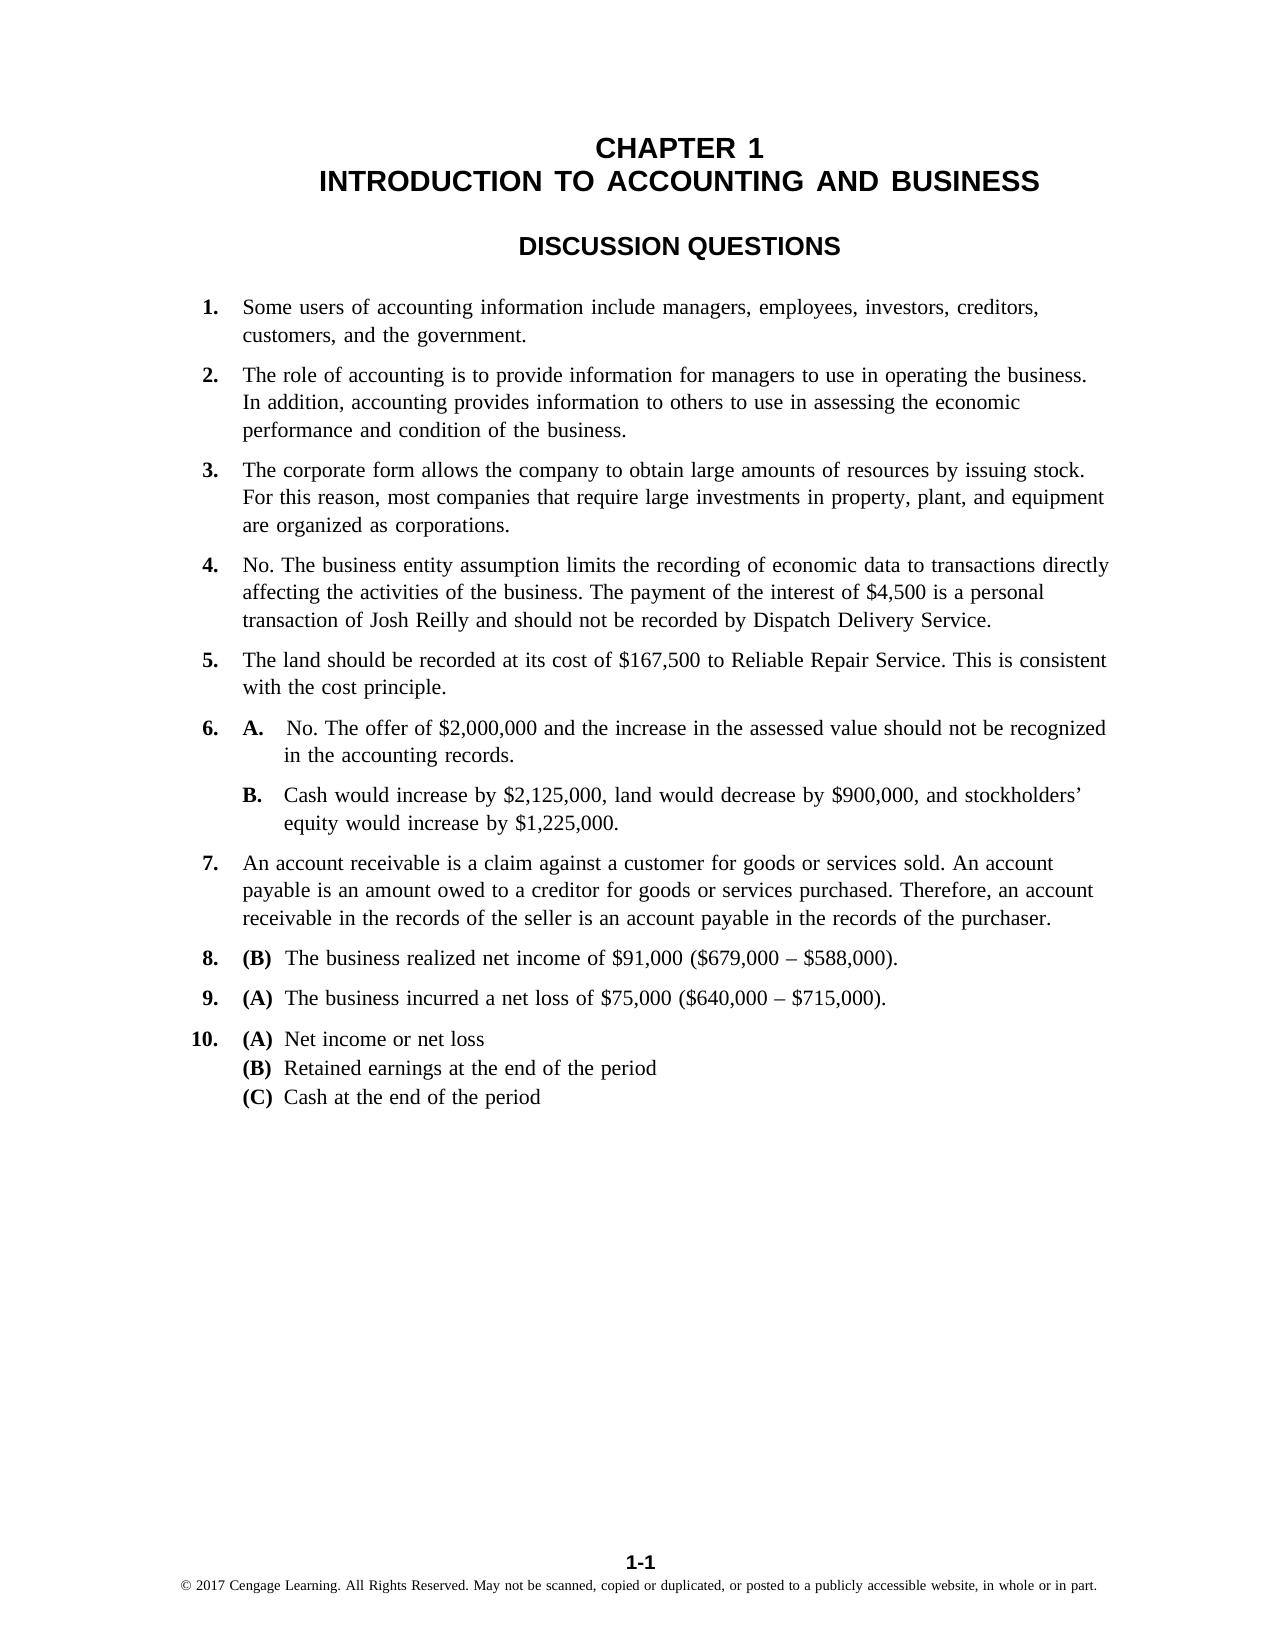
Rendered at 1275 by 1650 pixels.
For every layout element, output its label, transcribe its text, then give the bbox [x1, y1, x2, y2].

text 1-1 [178, 1551, 1103, 1574]
list The role of accounting is to provide information for managers to use in operating the business. In addition, accounting provides information to others to use in assessing the economic performance and condition of the business. [202, 362, 1094, 442]
list A. No. The offer of $2,000,000 and the increase in the assessed value should not be recognized in the accounting records. [202, 714, 1111, 767]
list The corporate form allows the company to obtain large amounts of resources by issuing stock. For this reason, most companies that require large investments in property, plant, and equipment are organized as corporations. [202, 457, 1111, 537]
list The land should be recorded at its cost of $167,500 to Reliable Repair Service. This is consistent with the cost principle. [202, 647, 1111, 699]
list (B) The business realized net income of $91,000 ($679,000 – $588,000). [202, 945, 1127, 970]
list Cash at the end of the period [242, 1084, 1127, 1109]
list (A) The business incurred a net loss of $75,000 ($640,000 – $715,000). [202, 985, 1127, 1010]
list An account receivable is a claim against a customer for goods or services sold. An account payable is an amount owed to a creditor for goods or services purchased. Therefore, an account receivable in the records of the seller is an account payable in the records of the purchaser. [202, 850, 1100, 930]
list Retained earnings at the end of the period [242, 1055, 1127, 1080]
text © 2017 Cengage Learning. All Rights Reserved. May not be scanned, copied or duplicated, or posted to a publicly accessible website, in whole or in part. [178, 1576, 1099, 1593]
text CHAPTER 1 [317, 133, 1042, 165]
text B. Cash would increase by $2,125,000, land would decrease by $900,000, and stockholders’ equity would increase by $1,225,000. [242, 782, 1089, 835]
text INTRODUCTION TO ACCOUNTING AND BUSINESS [317, 165, 1042, 198]
subtitle DISCUSSION QUESTIONS [317, 231, 1042, 261]
list Some users of accounting information include managers, employees, investors, creditors, customers, and the government. [202, 294, 1046, 347]
list No. The business entity assumption limits the recording of economic data to transactions directly affecting the activities of the business. The payment of the interest of $4,500 is a personal transaction of Josh Reilly and should not be recorded by Dispatch Delivery Service. [202, 552, 1111, 632]
list (A) Net income or net loss [191, 1026, 1127, 1051]
